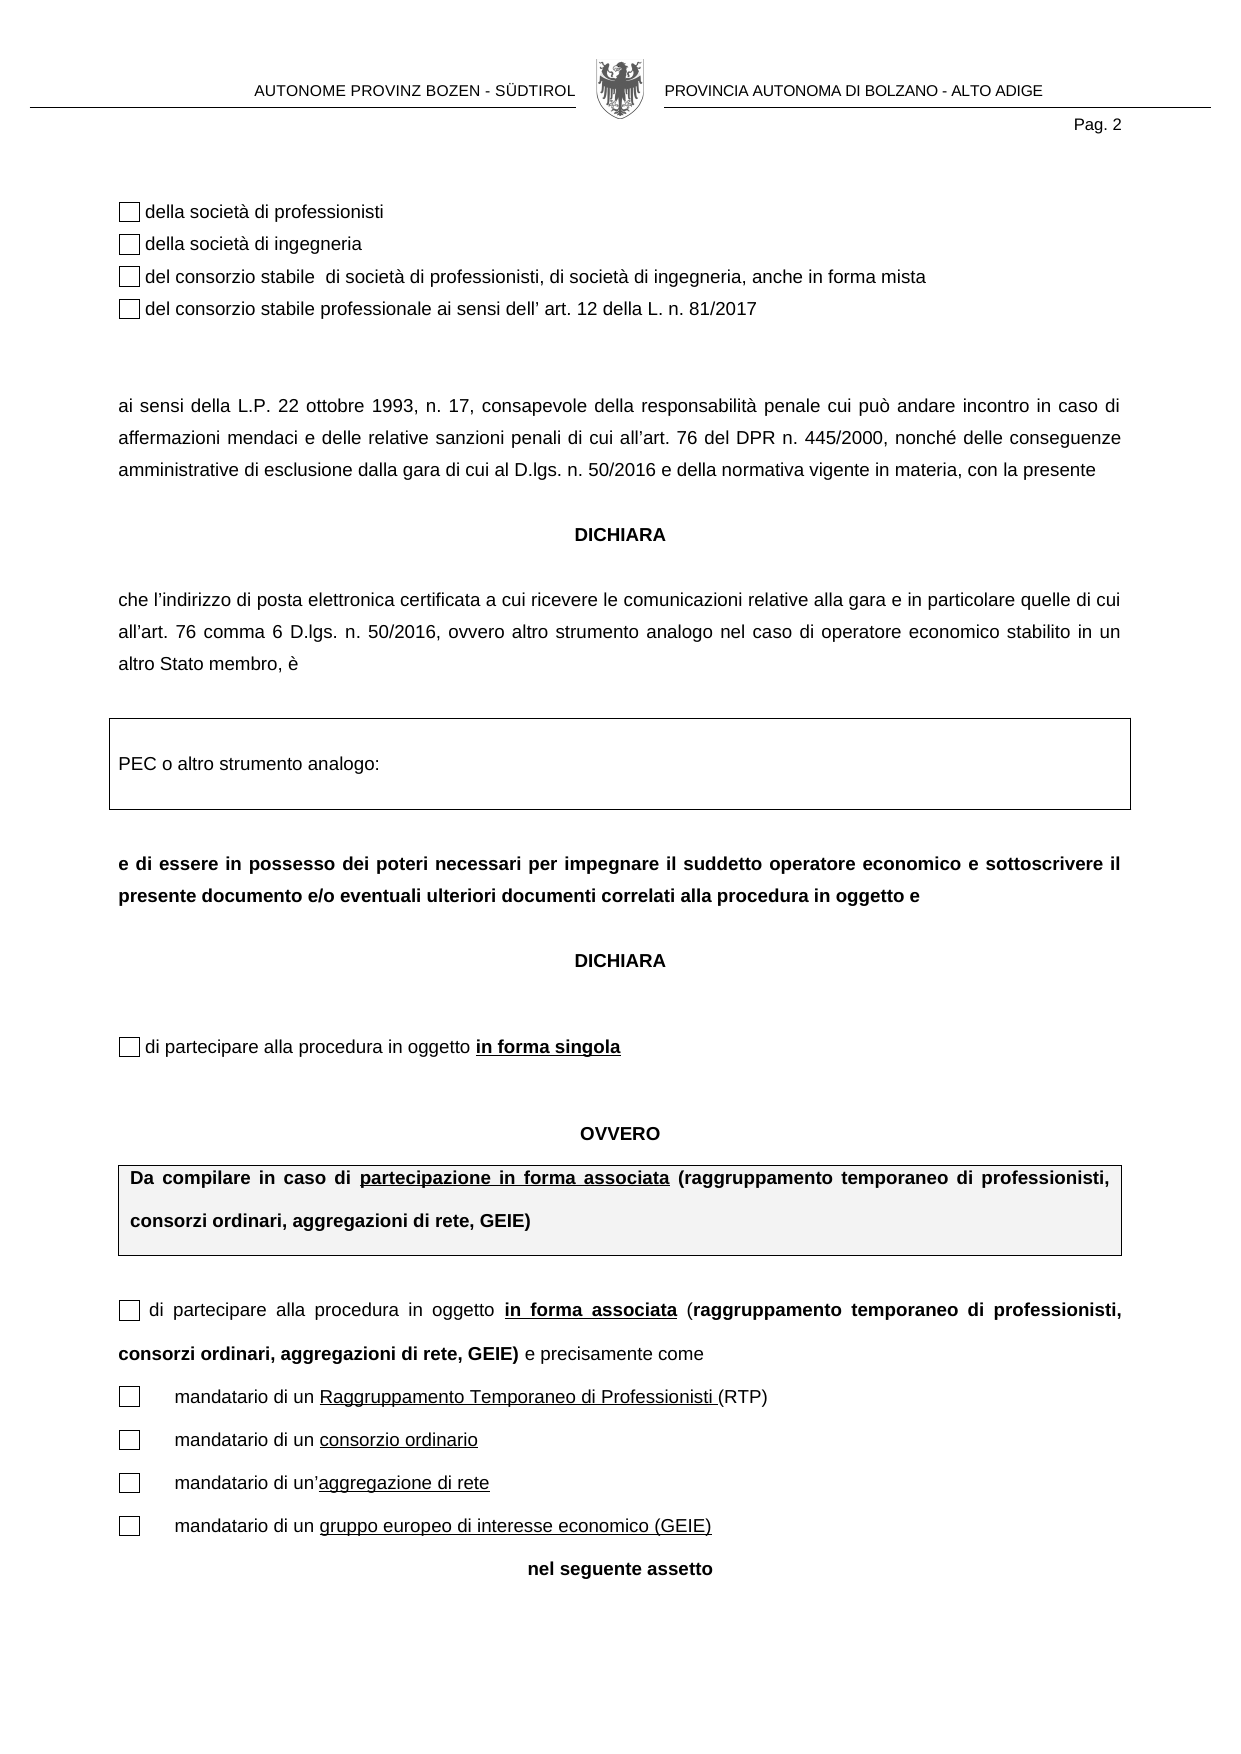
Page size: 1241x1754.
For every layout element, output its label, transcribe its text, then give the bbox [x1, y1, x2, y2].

text nel seguente assetto [118, 1558, 1122, 1579]
text della società di ingegneria [118, 233, 1122, 255]
text mandatario di un consorzio ordinario [118, 1429, 1122, 1450]
text DICHIARA [118, 524, 1122, 545]
text della società di professionisti [118, 201, 1122, 222]
text mandatario di un Raggruppamento Temporaneo di Professionisti (RTP) [140, 1386, 1122, 1407]
picture [596, 59, 644, 119]
text mandatario di un’aggregazione di rete [118, 1472, 1122, 1493]
text PEC o altro strumento analogo: [110, 750, 1130, 774]
text ai sensi della L.P. 22 ottobre 1993, n. 17, consapevole della responsabilità penale cui può andare incontro in caso di affermazioni mendaci e delle relative sanzioni penali di cui all’art. 76 del DPR n. 445/2000, nonché delle conseguenze amministrative di esclusione dalla gara di cui al D.lgs. n. 50/2016 e della normativa vigente in materia, con la presente [118, 394, 1122, 481]
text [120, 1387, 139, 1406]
text OVVERO [118, 1122, 1122, 1144]
text di partecipare alla procedura in oggetto in forma associata (raggruppamento temporaneo di professionisti, consorzi ordinari, aggregazioni di rete, GEIE) e precisamente come [118, 1299, 1122, 1364]
text del consorzio stabile di società di professionisti, di società di ingegneria, anche in forma mista [118, 265, 1122, 287]
text mandatario di un gruppo europeo di interesse economico (GEIE) [118, 1515, 1122, 1536]
text e di essere in possesso dei poteri necessari per impegnare il suddetto operatore economico e sottoscrivere il presente documento e/o eventuali ulteriori documenti correlati alla procedura in oggetto e [118, 853, 1122, 907]
text del consorzio stabile professionale ai sensi dell’ art. 12 della L. n. 81/2017 [118, 298, 1122, 319]
table_header Da compilare in caso di partecipazione in forma associata (raggruppamento temporaneo di professionisti, consorzi ordinari, aggregazioni di rete, GEIE) [119, 1166, 1121, 1255]
text che l’indirizzo di posta elettronica certificata a cui ricevere le comunicazioni relative alla gara e in particolare quelle di cui all’art. 76 comma 6 D.lgs. n. 50/2016, ovvero altro strumento analogo nel caso di operatore economico stabilito in un altro Stato membro, è [118, 588, 1122, 674]
text DICHIARA [118, 950, 1122, 971]
text di partecipare alla procedura in oggetto in forma singola [118, 1036, 1122, 1058]
